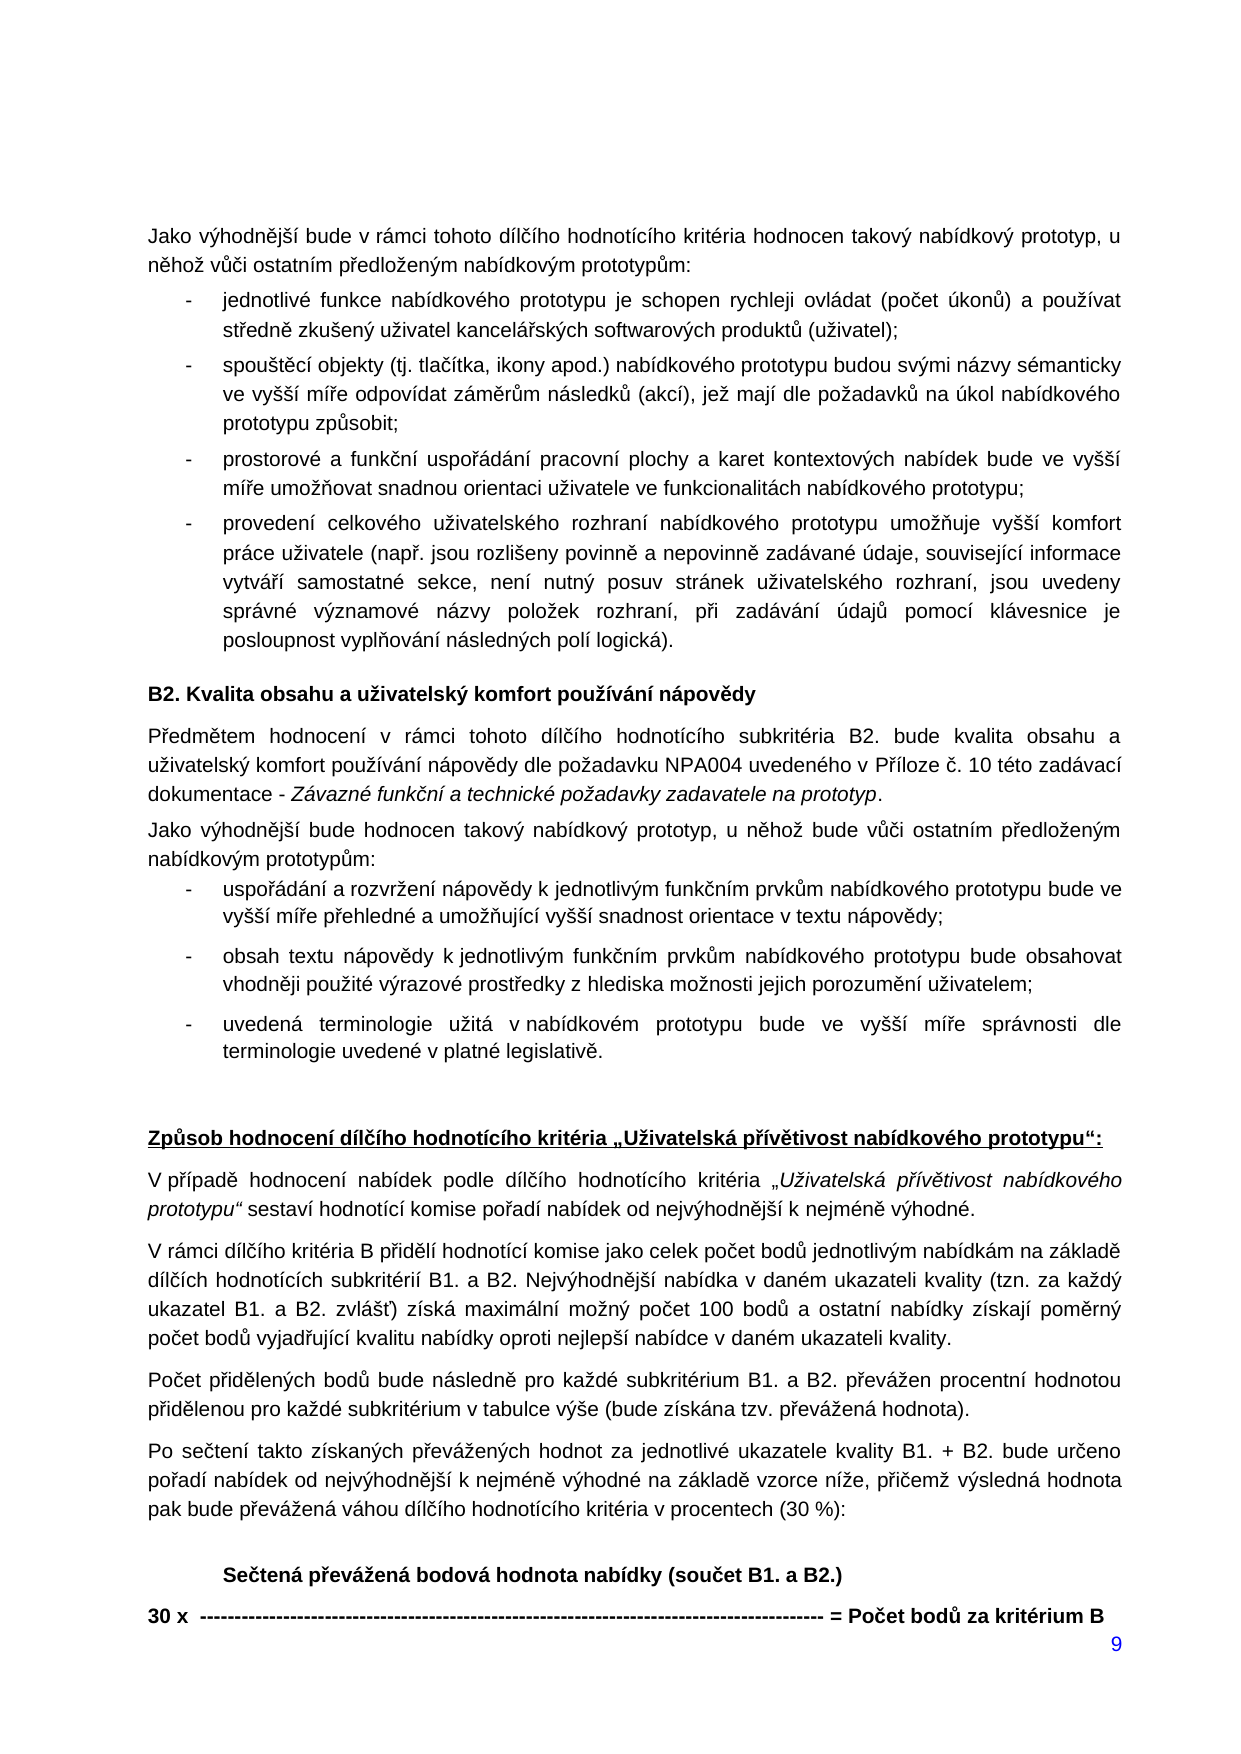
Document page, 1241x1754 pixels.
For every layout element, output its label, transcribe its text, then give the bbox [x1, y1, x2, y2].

text Způsob hodnocení dílčího hodnotícího kritéria „Uživatelská přívětivost nabídkového prototypu“: [148, 1121, 1122, 1150]
text B2. Kvalita obsahu a uživatelský komfort používání nápovědy [148, 677, 1122, 706]
list uspořádání a rozvržení nápovědy k jednotlivým funkčním prvkům nabídkového prototypu bude ve vyšší míře přehledné a umožňující vyšší snadnost orientace v textu nápovědy; [185, 877, 1122, 928]
text Předmětem hodnocení v rámci tohoto dílčího hodnotícího subkritéria B2. bude kvalita obsahu a uživatelský komfort používání nápovědy dle požadavku NPA004 uvedeného v Příloze č. 10 této zadávací dokumentace - Závazné funkční a technické požadavky zadavatele na prototyp. [148, 718, 1122, 806]
list spouštěcí objekty (tj. tlačítka, ikony apod.) nabídkového prototypu budou svými názvy sémanticky ve vyšší míře odpovídat záměrům následků (akcí), jež mají dle požadavků na úkol nabídkového prototypu způsobit; [185, 348, 1122, 435]
text Počet přidělených bodů bude následně pro každé subkritérium B1. a B2. převážen procentní hodnotou přidělenou pro každé subkritérium v tabulce výše (bude získána tzv. převážená hodnota). [148, 1363, 1122, 1421]
text Po sečtení takto získaných převážených hodnot za jednotlivé ukazatele kvality B1. + B2. bude určeno pořadí nabídek od nejvýhodnější k nejméně výhodné na základě vzorce níže, přičemž výsledná hodnota pak bude převážená váhou dílčího hodnotícího kritéria v procentech (30 %): [148, 1433, 1122, 1521]
list provedení celkového uživatelského rozhraní nabídkového prototypu umožňuje vyšší komfort práce uživatele (např. jsou rozlišeny povinně a nepovinně zadávané údaje, související informace vytváří samostatné sekce, není nutný posuv stránek uživatelského rozhraní, jsou uvedeny správné významové názvy položek rozhraní, při zadávání údajů pomocí klávesnice je posloupnost vyplňování následných polí logická). [185, 506, 1122, 652]
text V případě hodnocení nabídek podle dílčího hodnotícího kritéria „Uživatelská přívětivost nabídkového prototypu“ sestaví hodnotící komise pořadí nabídek od nejvýhodnější k nejméně výhodné. [148, 1163, 1122, 1221]
list uvedená terminologie užitá v nabídkovém prototypu bude ve vyšší míře správnosti dle terminologie uvedené v platné legislativě. [185, 1012, 1122, 1063]
text V rámci dílčího kritéria B přidělí hodnotící komise jako celek počet bodů jednotlivým nabídkám na základě dílčích hodnotících subkritérií B1. a B2. Nejvýhodnější nabídka v daném ukazateli kvality (tzn. za každý ukazatel B1. a B2. zvlášť) získá maximální možný počet 100 bodů a ostatní nabídky získají poměrný počet bodů vyjadřující kvalitu nabídky oproti nejlepší nabídce v daném ukazateli kvality. [148, 1233, 1122, 1350]
text Jako výhodnější bude hodnocen takový nabídkový prototyp, u něhož bude vůči ostatním předloženým nabídkovým prototypům: [148, 812, 1122, 871]
list obsah textu nápovědy k jednotlivým funkčním prvkům nabídkového prototypu bude obsahovat vhodněji použité výrazové prostředky z hlediska možnosti jejich porozumění uživatelem; [185, 944, 1122, 996]
text Jako výhodnější bude v rámci tohoto dílčího hodnotícího kritéria hodnocen takový nabídkový prototyp, u něhož vůči ostatním předloženým nabídkovým prototypům: [148, 218, 1122, 277]
list prostorové a funkční uspořádání pracovní plochy a karet kontextových nabídek bude ve vyšší míře umožňovat snadnou orientaci uživatele ve funkcionalitách nabídkového prototypu; [185, 441, 1122, 500]
list jednotlivé funkce nabídkového prototypu je schopen rychleji ovládat (počet úkonů) a používat středně zkušený uživatel kancelářských softwarových produktů (uživatel); [185, 283, 1122, 341]
text 30 x ------------------------------------------------------------------------------------------ = Počet bodů za kritérium B [148, 1599, 1122, 1628]
list Sečtená převážená bodová hodnota nabídky (součet B1. a B2.) [223, 1563, 1122, 1587]
